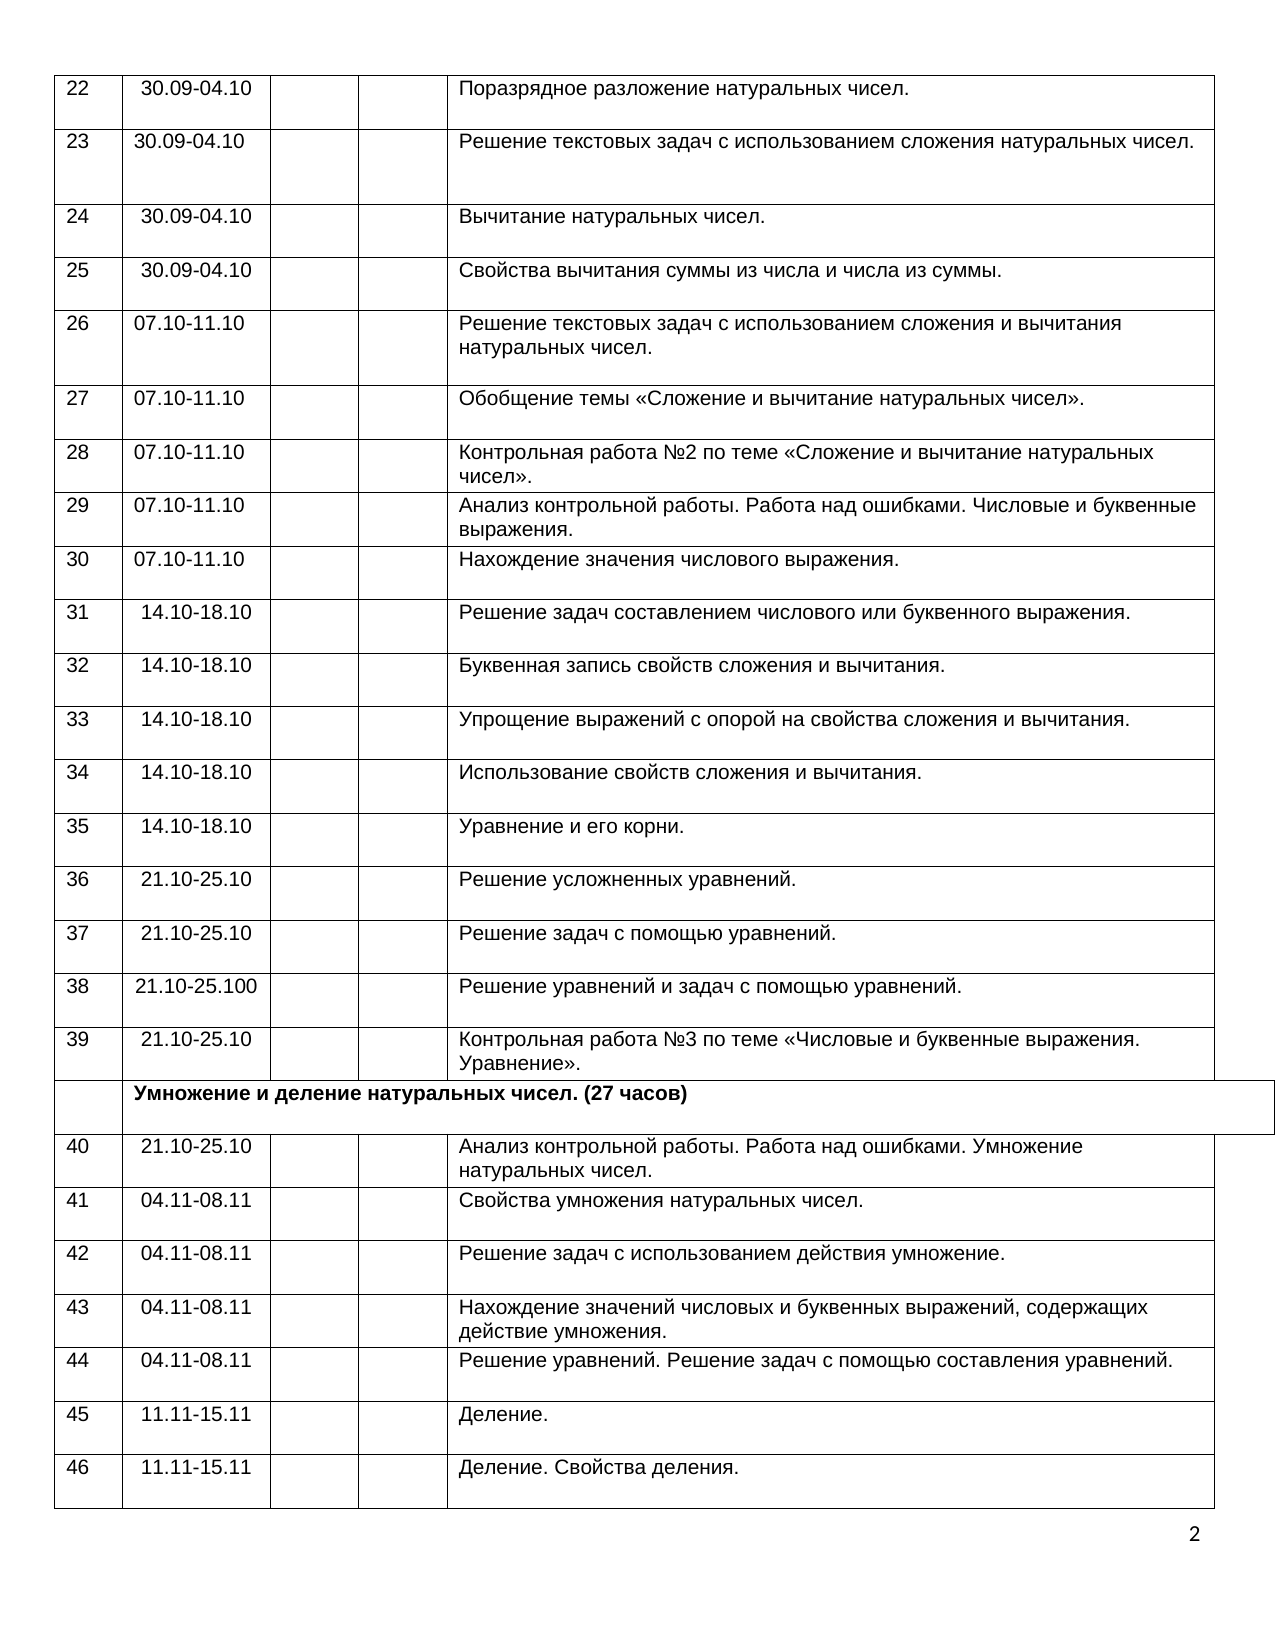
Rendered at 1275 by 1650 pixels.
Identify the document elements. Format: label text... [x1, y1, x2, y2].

table_cell Анализ контрольной работы. Работа над ошибками. Числовые и буквенные выражения. [448, 493, 1214, 546]
table_cell 04.11-08.11 [123, 1188, 270, 1240]
table_cell 30.09-04.10 [123, 76, 270, 128]
table_cell [359, 867, 447, 920]
table_cell [359, 921, 447, 973]
table_cell Уравнение и его корни. [448, 814, 1214, 866]
table_cell [359, 205, 447, 257]
table_cell [359, 974, 447, 1027]
table_cell Решение уравнений и задач с помощью уравнений. [448, 974, 1214, 1027]
table_cell 26 [55, 311, 122, 385]
table_cell 41 [55, 1188, 122, 1240]
table_cell [359, 707, 447, 759]
table_cell [271, 867, 358, 920]
table_cell 34 [55, 760, 122, 813]
table_cell Нахождение значения числового выражения. [448, 547, 1214, 599]
table_cell [271, 1028, 358, 1080]
table_cell Решение текстовых задач с использованием сложения натуральных чисел. [448, 130, 1214, 203]
table_cell 21.10-25.10 [123, 1028, 270, 1080]
table_cell 11.11-15.11 [123, 1455, 270, 1507]
table_cell [359, 493, 447, 546]
table_cell Свойства вычитания суммы из числа и числа из суммы. [448, 258, 1214, 310]
table_cell 28 [55, 440, 122, 492]
table_cell 30 [55, 547, 122, 599]
table_cell [271, 1188, 358, 1240]
table_cell 29 [55, 493, 122, 546]
table_cell [359, 258, 447, 310]
table_cell 14.10-18.10 [123, 654, 270, 706]
table_cell [271, 921, 358, 973]
table_cell [271, 654, 358, 706]
table_cell [271, 814, 358, 866]
table_cell 30.09-04.10 [123, 130, 270, 203]
table_cell Анализ контрольной работы. Работа над ошибками. Умножение натуральных чисел. [448, 1135, 1214, 1187]
table_cell 23 [55, 130, 122, 203]
table_cell 11.11-15.11 [123, 1402, 270, 1454]
table_cell [271, 440, 358, 492]
table_cell [359, 1348, 447, 1401]
table_cell [271, 760, 358, 813]
table_cell 37 [55, 921, 122, 973]
table_cell 07.10-11.10 [123, 386, 270, 439]
table_cell 33 [55, 707, 122, 759]
table_cell 21.10-25.10 [123, 1135, 270, 1187]
table_cell 32 [55, 654, 122, 706]
table_cell 14.10-18.10 [123, 760, 270, 813]
table_cell [359, 311, 447, 385]
table_cell Использование свойств сложения и вычитания. [448, 760, 1214, 813]
table_cell [359, 1455, 447, 1507]
table_cell Поразрядное разложение натуральных чисел. [448, 76, 1214, 128]
table_cell [271, 1455, 358, 1507]
table_cell 07.10-11.10 [123, 547, 270, 599]
table_cell 04.11-08.11 [123, 1348, 270, 1401]
table_cell [271, 76, 358, 128]
table_cell [271, 600, 358, 652]
table_cell 14.10-18.10 [123, 814, 270, 866]
table_cell [55, 1081, 122, 1133]
table_cell [359, 547, 447, 599]
table_cell [359, 76, 447, 128]
table_cell [359, 1028, 447, 1080]
table_cell [271, 493, 358, 546]
table_cell [359, 1241, 447, 1294]
table_cell [271, 1402, 358, 1454]
table_cell [271, 1135, 358, 1187]
table_cell 04.11-08.11 [123, 1295, 270, 1347]
table_cell Свойства умножения натуральных чисел. [448, 1188, 1214, 1240]
table_cell [271, 205, 358, 257]
table_cell 30.09-04.10 [123, 205, 270, 257]
table_cell 14.10-18.10 [123, 707, 270, 759]
table_cell 22 [55, 76, 122, 128]
table_cell 04.11-08.11 [123, 1241, 270, 1294]
table_cell 39 [55, 1028, 122, 1080]
table_cell 07.10-11.10 [123, 493, 270, 546]
table_cell [271, 1295, 358, 1347]
table_cell 21.10-25.10 [123, 921, 270, 973]
table_cell Решение усложненных уравнений. [448, 867, 1214, 920]
table_cell [359, 814, 447, 866]
table_cell Решение текстовых задач с использованием сложения и вычитания натуральных чисел. [448, 311, 1214, 385]
table_cell 46 [55, 1455, 122, 1507]
table_cell 31 [55, 600, 122, 652]
table_cell 14.10-18.10 [123, 600, 270, 652]
table_cell [359, 1188, 447, 1240]
table_cell [271, 547, 358, 599]
table_cell 27 [55, 386, 122, 439]
table_cell 36 [55, 867, 122, 920]
table_cell Умножение и деление натуральных чисел. (27 часов) [123, 1081, 1274, 1133]
table_cell [271, 707, 358, 759]
table_cell [359, 1402, 447, 1454]
table_cell 42 [55, 1241, 122, 1294]
table_cell [271, 130, 358, 203]
table_cell Деление. Свойства деления. [448, 1455, 1214, 1507]
table_cell Контрольная работа №2 по теме «Сложение и вычитание натуральных чисел». [448, 440, 1214, 492]
table_cell 38 [55, 974, 122, 1027]
table_cell Буквенная запись свойств сложения и вычитания. [448, 654, 1214, 706]
table_cell [359, 1135, 447, 1187]
table_cell Обобщение темы «Сложение и вычитание натуральных чисел». [448, 386, 1214, 439]
table_cell [271, 974, 358, 1027]
table_cell [359, 130, 447, 203]
table_cell 25 [55, 258, 122, 310]
table_cell [359, 1295, 447, 1347]
table_cell 07.10-11.10 [123, 311, 270, 385]
table_cell [359, 760, 447, 813]
table_cell [271, 258, 358, 310]
table_cell Решение задач с использованием действия умножение. [448, 1241, 1214, 1294]
table_cell Вычитание натуральных чисел. [448, 205, 1214, 257]
table_cell 21.10-25.10 [123, 867, 270, 920]
table_cell Упрощение выражений с опорой на свойства сложения и вычитания. [448, 707, 1214, 759]
table_cell Решение уравнений. Решение задач с помощью составления уравнений. [448, 1348, 1214, 1401]
table_cell [359, 600, 447, 652]
table_cell 30.09-04.10 [123, 258, 270, 310]
table_cell Нахождение значений числовых и буквенных выражений, содержащих действие умножения. [448, 1295, 1214, 1347]
table_cell [271, 1348, 358, 1401]
table_cell [359, 386, 447, 439]
table_cell Деление. [448, 1402, 1214, 1454]
table_cell 43 [55, 1295, 122, 1347]
table_cell [271, 1241, 358, 1294]
table_cell 45 [55, 1402, 122, 1454]
table_cell 24 [55, 205, 122, 257]
table_cell 07.10-11.10 [123, 440, 270, 492]
table_cell [359, 654, 447, 706]
table_cell 35 [55, 814, 122, 866]
table_cell Решение задач с помощью уравнений. [448, 921, 1214, 973]
table_cell 44 [55, 1348, 122, 1401]
table_cell Контрольная работа №3 по теме «Числовые и буквенные выражения. Уравнение». [448, 1028, 1214, 1080]
table_cell [271, 386, 358, 439]
table_cell 40 [55, 1135, 122, 1187]
table_cell 21.10-25.100 [123, 974, 270, 1027]
table_cell Решение задач составлением числового или буквенного выражения. [448, 600, 1214, 652]
table_cell [271, 311, 358, 385]
table_cell [359, 440, 447, 492]
